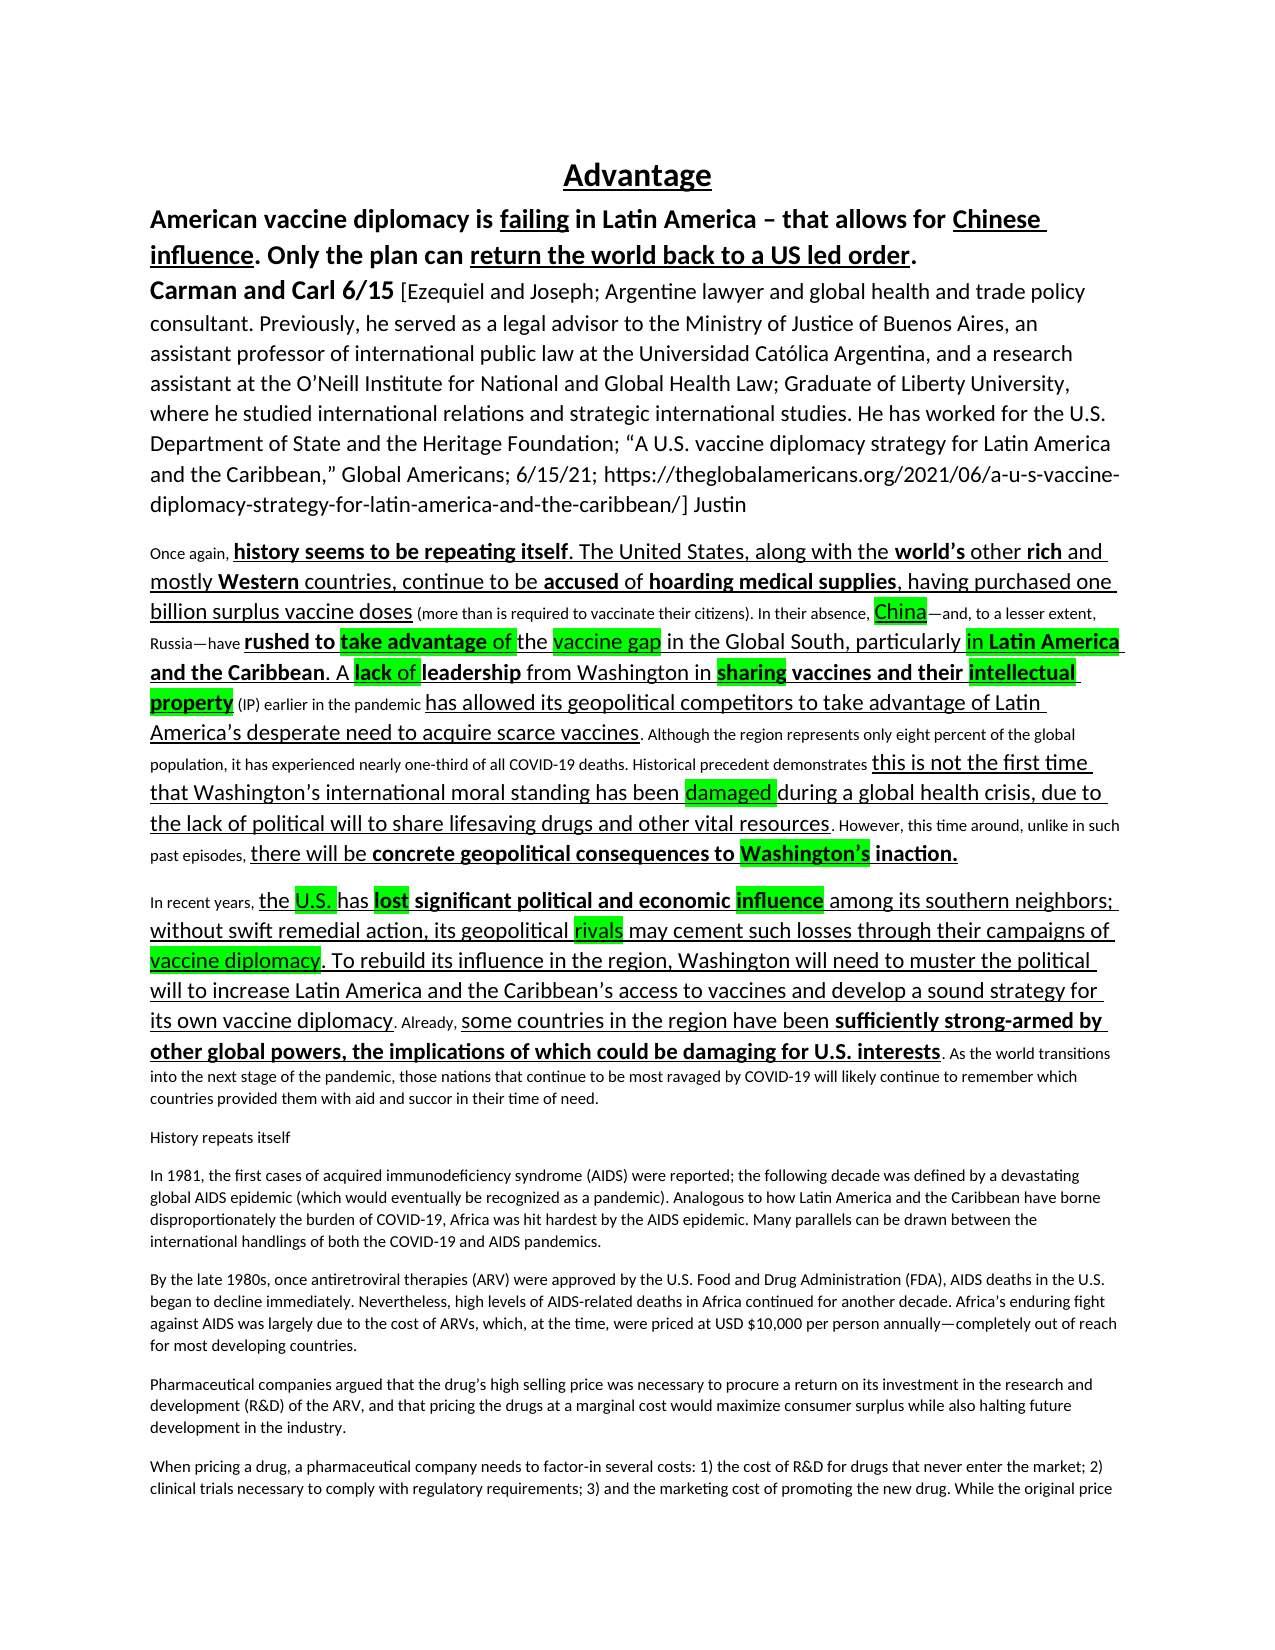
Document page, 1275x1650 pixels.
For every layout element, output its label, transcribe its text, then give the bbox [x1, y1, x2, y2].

text Pharmaceutical companies argued that the drug’s high selling price was necessary to procure a return on its investment in the research and development (R&D) of the ARV, and that pricing the drugs at a marginal cost would maximize consumer surplus while also halting future development in the industry. [150, 1374, 1125, 1438]
text Carman and Carl 6/15 [Ezequiel and Joseph; Argentine lawyer and global health and trade policy consultant. Previously, he served as a legal advisor to the Ministry of Justice of Buenos Aires, an assistant professor of international public law at the Universidad Católica Argentina, and a research assistant at the O’Neill Institute for National and Global Health Law; Graduate of Liberty University, where he studied international relations and strategic international studies. He has worked for the U.S. Department of State and the Heritage Foundation; “A U.S. vaccine diplomacy strategy for Latin America and the Caribbean,” Global Americans; 6/15/21; https://theglobalamericans.org/2021/06/a-u-s-vaccine-diplomacy-strategy-for-latin-america-and-the-caribbean/] Justin [150, 273, 1125, 518]
text History repeats itself [150, 1127, 1125, 1147]
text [150, 1456, 1125, 1498]
subtitle Advantage [150, 154, 1125, 195]
text Once again, history seems to be repeating itself. The United States, along with the world’s other rich and mostly Western countries, continue to be accused of hoarding medical supplies, having purchased one billion surplus vaccine doses (more than is required to vaccinate their citizens). In their absence, China—and, to a lesser extent, Russia—have rushed to take advantage of the vaccine gap in the Global South, particularly in Latin America and the Caribbean. A lack of leadership from Washington in sharing vaccines and their intellectual property (IP) earlier in the pandemic has allowed its geopolitical competitors to take advantage of Latin America’s desperate need to acquire scarce vaccines. Although the region represents only eight percent of the global population, it has experienced nearly one-third of all COVID-19 deaths. Historical precedent demonstrates this is not the first time that Washington’s international moral standing has been damaged during a global health crisis, due to the lack of political will to share lifesaving drugs and other vital resources. However, this time around, unlike in such past episodes, there will be concrete geopolitical consequences to Washington’s inaction. [150, 537, 1125, 867]
subtitle American vaccine diplomacy is failing in Latin America – that allows for Chinese influence. Only the plan can return the world back to a US led order. [150, 202, 1125, 271]
text In recent years, the U.S. has lost significant political and economic influence among its southern neighbors; without swift remedial action, its geopolitical rivals may cement such losses through their campaigns of vaccine diplomacy. To rebuild its influence in the region, Washington will need to muster the political will to increase Latin America and the Caribbean’s access to vaccines and develop a sound strategy for its own vaccine diplomacy. Already, some countries in the region have been sufficiently strong-armed by other global powers, the implications of which could be damaging for U.S. interests. As the world transitions into the next stage of the pandemic, those nations that continue to be most ravaged by COVID-19 will likely continue to remember which countries provided them with aid and succor in their time of need. [150, 886, 1125, 1109]
text By the late 1980s, once antiretroviral therapies (ARV) were approved by the U.S. Food and Drug Administration (FDA), AIDS deaths in the U.S. began to decline immediately. Nevertheless, high levels of AIDS-related deaths in Africa continued for another decade. Africa’s enduring fight against AIDS was largely due to the cost of ARVs, which, at the time, were priced at USD $10,000 per person annually—completely out of reach for most developing countries. [150, 1269, 1125, 1356]
text In 1981, the first cases of acquired immunodeficiency syndrome (AIDS) were reported; the following decade was defined by a devastating global AIDS epidemic (which would eventually be recognized as a pandemic). Analogous to how Latin America and the Caribbean have borne disproportionately the burden of COVID-19, Africa was hit hardest by the AIDS epidemic. Many parallels can be drawn between the international handlings of both the COVID-19 and AIDS pandemics. [150, 1165, 1125, 1251]
